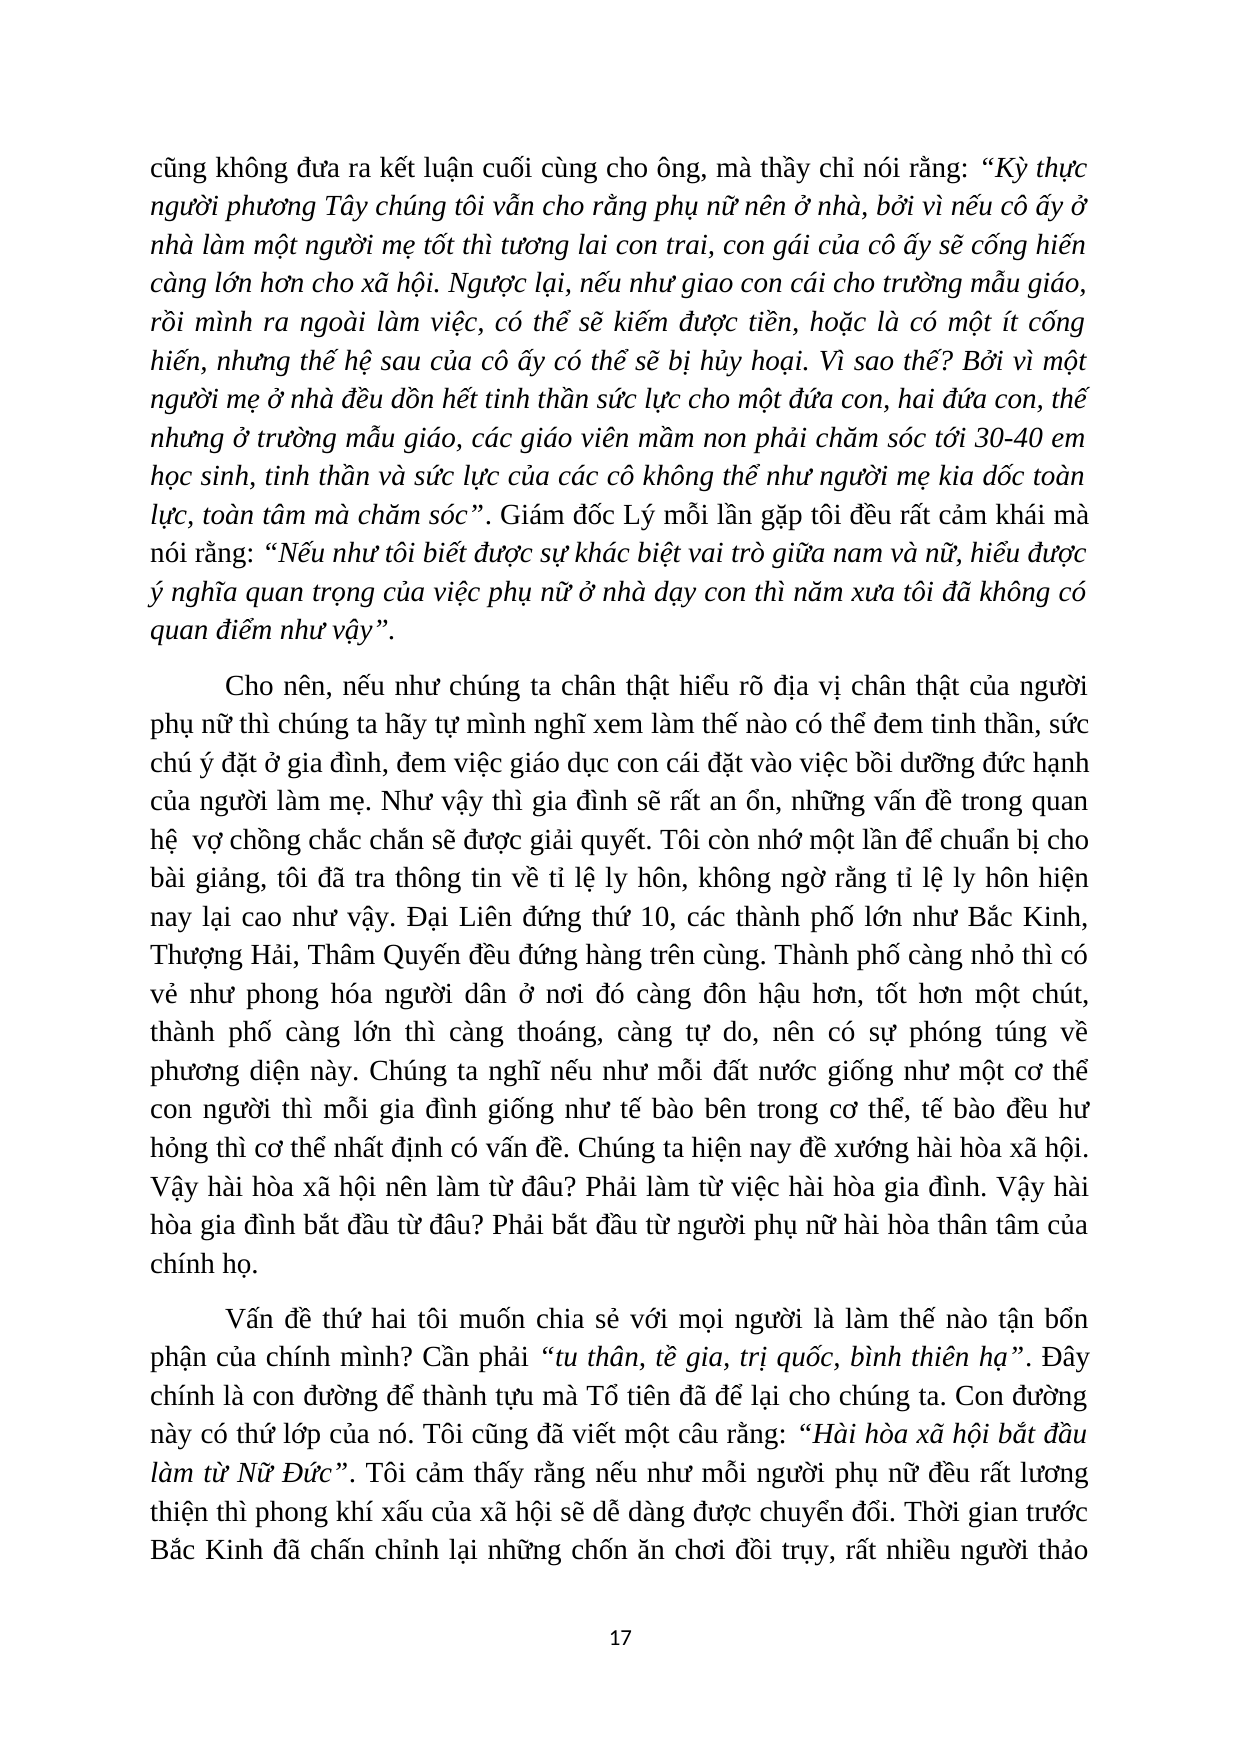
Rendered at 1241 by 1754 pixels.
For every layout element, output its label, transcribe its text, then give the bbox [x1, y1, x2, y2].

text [150, 1301, 1090, 1566]
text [150, 150, 1090, 646]
text Cho nên, nếu như chúng ta chân thật hiểu rõ địa vị chân thật của người phụ nữ thì chúng ta hãy tự mình nghĩ xem làm thế nào có thể đem tinh thần, sức chú ý đặt ở gia đình, đem việc giáo dục con cái đặt vào việc bồi dưỡng đức hạnh của người làm mẹ. Như vậy thì gia đình sẽ rất an ổn, những vấn đề trong quan hệ vợ chồng chắc chắn sẽ được giải quyết. Tôi còn nhớ một lần để chuẩn bị cho bài giảng, tôi đã tra thông tin về tỉ lệ ly hôn, không ngờ rằng tỉ lệ ly hôn hiện nay lại cao như vậy. Đại Liên đứng thứ 10, các thành phố lớn như Bắc Kinh, Thượng Hải, Thâm Quyến đều đứng hàng trên cùng. Thành phố càng nhỏ thì có vẻ như phong hóa người dân ở nơi đó càng đôn hậu hơn, tốt hơn một chút, thành phố càng lớn thì càng thoáng, càng tự do, nên có sự phóng túng về phương diện này. Chúng ta nghĩ nếu như mỗi đất nước giống như một cơ thể con người thì mỗi gia đình giống như tế bào bên trong cơ thể, tế bào đều hư hỏng thì cơ thể nhất định có vấn đề. Chúng ta hiện nay đề xướng hài hòa xã hội. Vậy hài hòa xã hội nên làm từ đâu? Phải làm từ việc hài hòa gia đình. Vậy hài hòa gia đình bắt đầu từ đâu? Phải bắt đầu từ người phụ nữ hài hòa thân tâm của chính họ. [150, 668, 1090, 1279]
